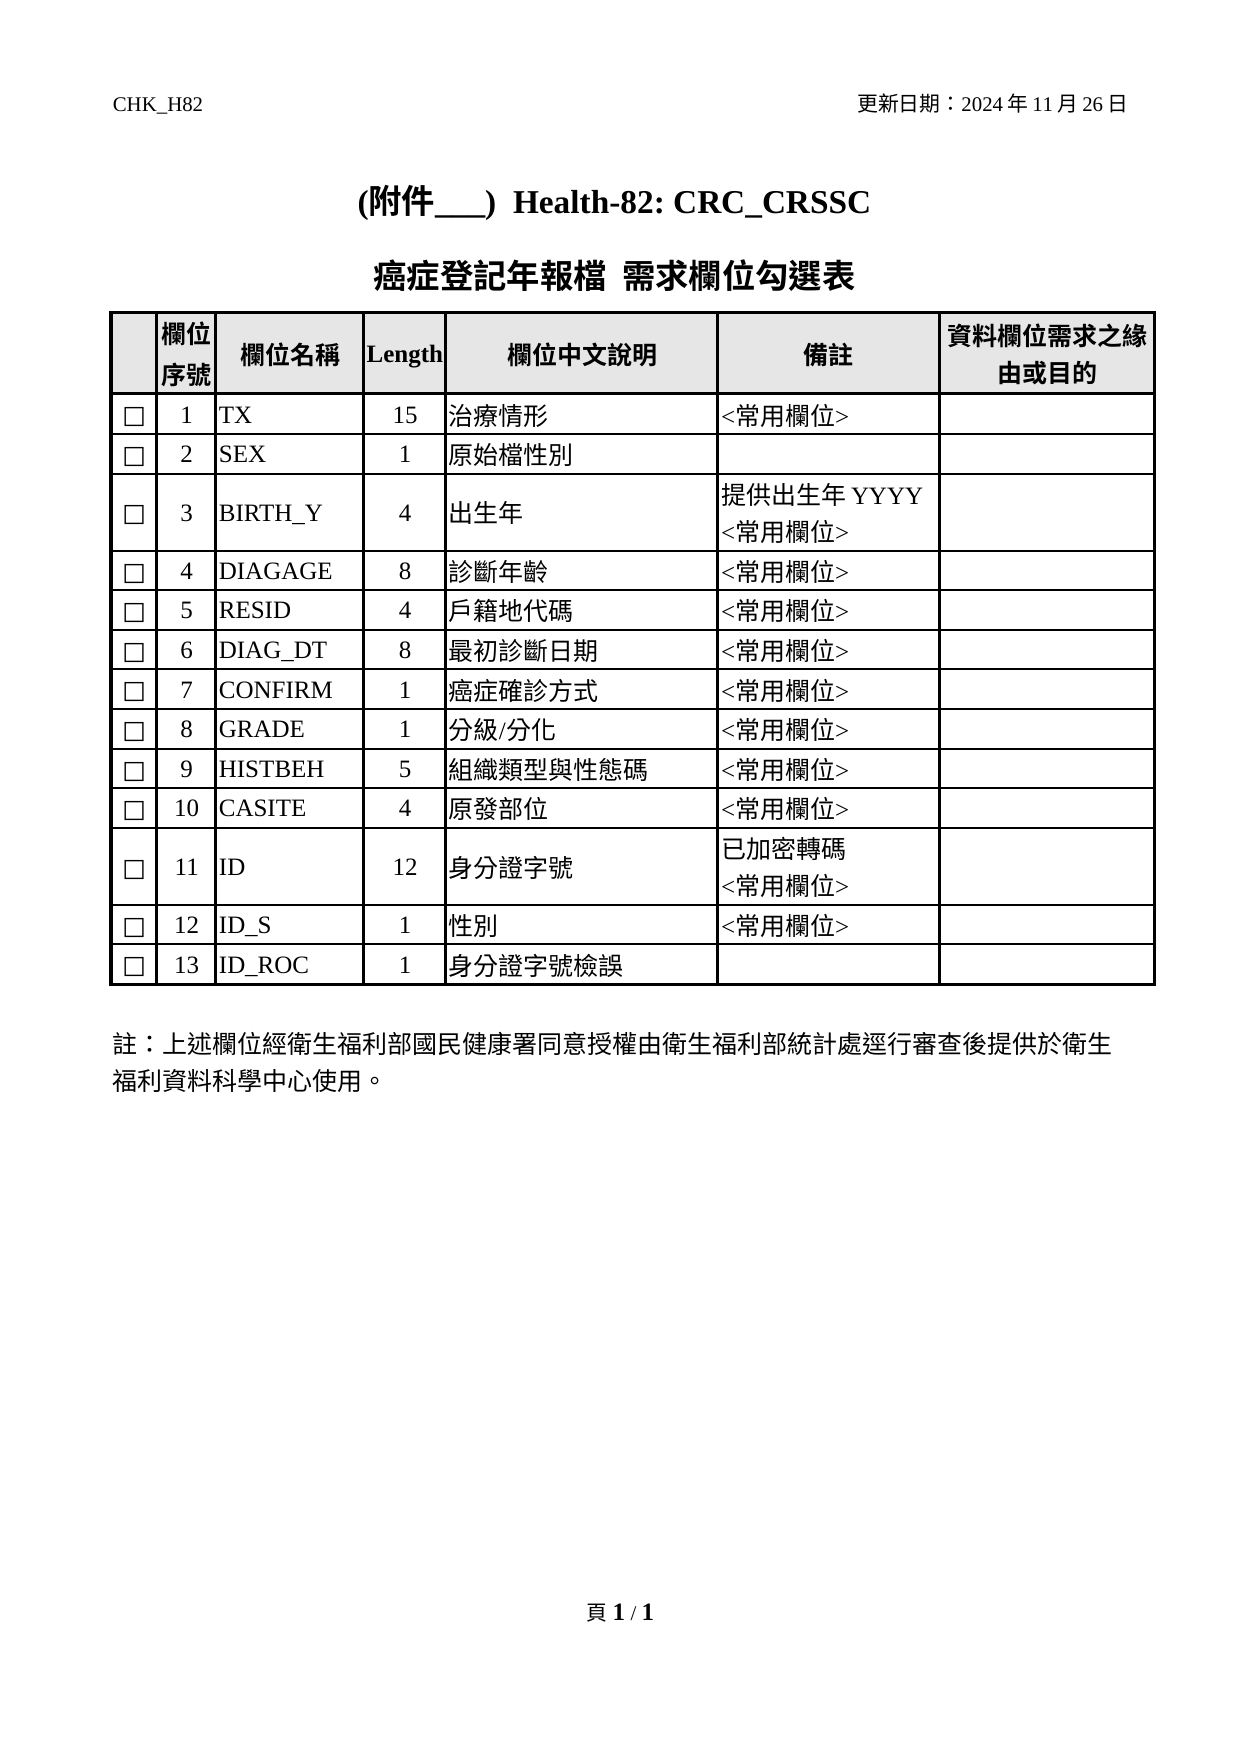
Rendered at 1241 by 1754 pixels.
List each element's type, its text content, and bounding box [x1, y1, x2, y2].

table_cell □ [113, 631, 155, 668]
table_cell 治療情形 [447, 395, 716, 433]
table_cell □ [113, 591, 155, 629]
table_cell 5 [158, 591, 214, 629]
table_cell [719, 945, 938, 983]
table_cell [941, 552, 1153, 589]
table_cell 1 [365, 435, 444, 472]
table_cell 性別 [447, 906, 716, 943]
table_cell 1 [365, 945, 444, 983]
table_cell 4 [365, 591, 444, 629]
table_cell <常用欄位> [719, 591, 938, 629]
table_cell 4 [365, 789, 444, 827]
table_cell 9 [158, 750, 214, 787]
table_cell ID [217, 829, 362, 904]
table_cell 原始檔性別 [447, 435, 716, 472]
table_cell DIAG_DT [217, 631, 362, 668]
table_cell [941, 906, 1153, 943]
text 註：上述欄位經衛生福利部國民健康署同意授權由衛生福利部統計處逕行審查後提供於衛生福利資料科學中心使用。 [112, 1023, 1128, 1098]
table_cell 7 [158, 670, 214, 708]
table_cell 3 [158, 475, 214, 549]
table_cell 8 [365, 552, 444, 589]
table_cell [941, 435, 1153, 472]
table_cell <常用欄位> [719, 906, 938, 943]
table_cell 1 [365, 906, 444, 943]
table_cell DIAGAGE [217, 552, 362, 589]
table_cell 提供出生年YYYY <常用欄位> [719, 475, 938, 549]
table_cell <常用欄位> [719, 789, 938, 827]
table_cell CASITE [217, 789, 362, 827]
table_cell 10 [158, 789, 214, 827]
table_cell CONFIRM [217, 670, 362, 708]
table_cell □ [113, 906, 155, 943]
table_cell 1 [365, 710, 444, 747]
table_cell [941, 945, 1153, 983]
table_cell SEX [217, 435, 362, 472]
text 癌症登記年報檔 需求欄位勾選表 [101, 236, 1128, 311]
table_cell 1 [365, 670, 444, 708]
table_cell [941, 789, 1153, 827]
table_cell TX [217, 395, 362, 433]
table_cell □ [113, 552, 155, 589]
table_cell 已加密轉碼 <常用欄位> [719, 829, 938, 904]
table_cell 分級/分化 [447, 710, 716, 747]
table_cell [941, 750, 1153, 787]
table_header 資料欄位需求之緣由或目的 [941, 314, 1153, 392]
table_cell <常用欄位> [719, 710, 938, 747]
table_cell 6 [158, 631, 214, 668]
table_cell [941, 631, 1153, 668]
table_cell [941, 591, 1153, 629]
table_cell <常用欄位> [719, 552, 938, 589]
table_cell <常用欄位> [719, 670, 938, 708]
table_cell □ [113, 670, 155, 708]
table_cell □ [113, 435, 155, 472]
table_header 備註 [719, 314, 938, 392]
table_cell 組織類型與性態碼 [447, 750, 716, 787]
table_cell 出生年 [447, 475, 716, 549]
table_cell 11 [158, 829, 214, 904]
table_cell □ [113, 395, 155, 433]
table_cell 診斷年齡 [447, 552, 716, 589]
table_cell 1 [158, 395, 214, 433]
table_cell □ [113, 710, 155, 747]
table_cell [941, 475, 1153, 549]
table_cell □ [113, 475, 155, 549]
table_cell 最初診斷日期 [447, 631, 716, 668]
table_cell ID_S [217, 906, 362, 943]
table_cell 4 [365, 475, 444, 549]
table_cell 12 [365, 829, 444, 904]
table_cell 13 [158, 945, 214, 983]
table_cell <常用欄位> [719, 395, 938, 433]
table_cell 序號 [158, 352, 214, 392]
table_header 欄位名稱 [217, 314, 362, 392]
table_header [113, 314, 155, 392]
table_cell 身分證字號檢誤 [447, 945, 716, 983]
table_cell [941, 829, 1153, 904]
table_cell GRADE [217, 710, 362, 747]
table_cell [719, 435, 938, 472]
table_cell □ [113, 945, 155, 983]
text (附件___) Health-82: CRC_CRSSC [101, 161, 1128, 236]
table_cell <常用欄位> [719, 631, 938, 668]
table_cell 8 [365, 631, 444, 668]
table_cell 身分證字號 [447, 829, 716, 904]
table_cell [941, 670, 1153, 708]
table_cell □ [113, 829, 155, 904]
table_cell 2 [158, 435, 214, 472]
table_cell 原發部位 [447, 789, 716, 827]
table_header Length [365, 314, 444, 392]
table_header 欄位 [158, 314, 214, 352]
table_header 欄位中文說明 [447, 314, 716, 392]
table_cell 4 [158, 552, 214, 589]
table_cell 8 [158, 710, 214, 747]
table_cell 癌症確診方式 [447, 670, 716, 708]
table_cell 戶籍地代碼 [447, 591, 716, 629]
table_cell □ [113, 789, 155, 827]
table_cell RESID [217, 591, 362, 629]
table_cell 5 [365, 750, 444, 787]
table_cell 12 [158, 906, 214, 943]
table_cell BIRTH_Y [217, 475, 362, 549]
table_cell [941, 710, 1153, 747]
table_cell <常用欄位> [719, 750, 938, 787]
table_cell □ [113, 750, 155, 787]
table_cell [941, 395, 1153, 433]
table_cell ID_ROC [217, 945, 362, 983]
table_cell 15 [365, 395, 444, 433]
table_cell HISTBEH [217, 750, 362, 787]
